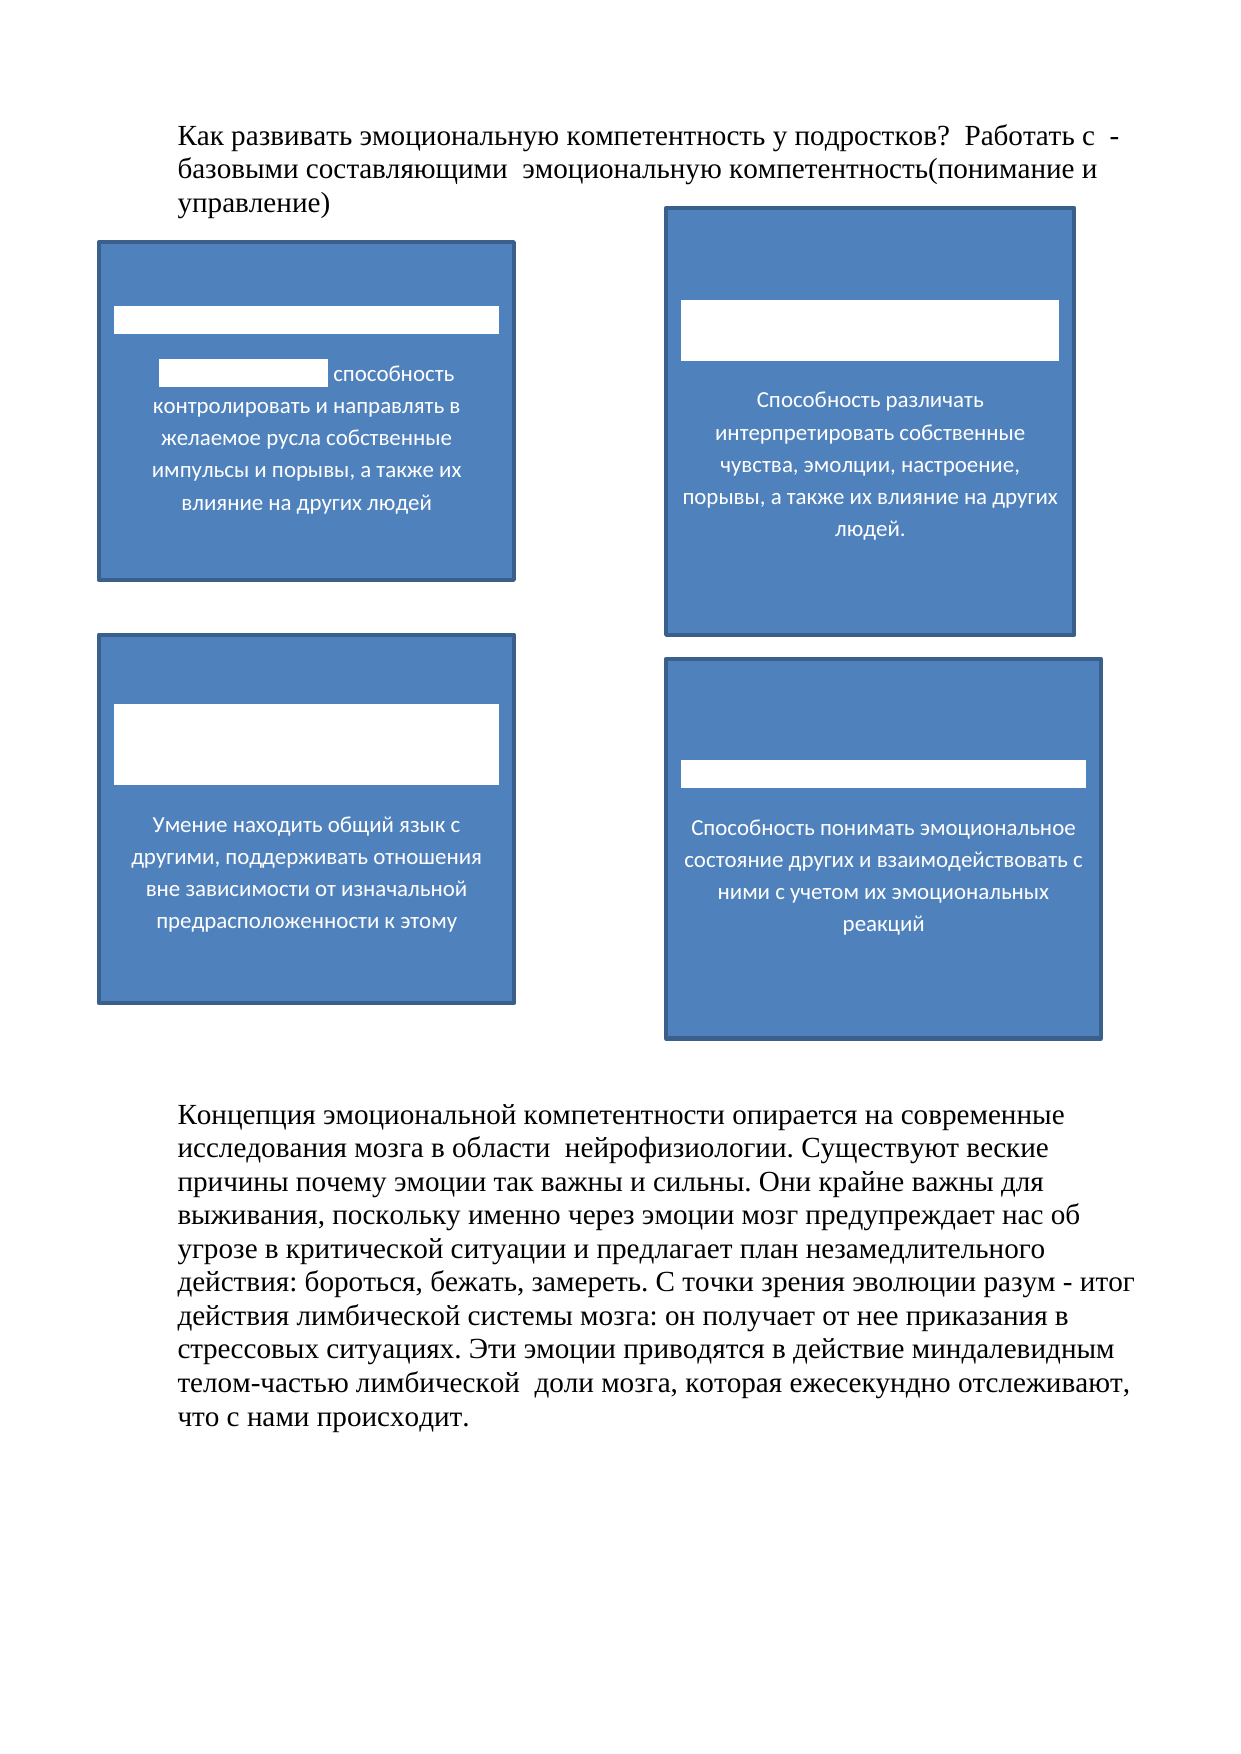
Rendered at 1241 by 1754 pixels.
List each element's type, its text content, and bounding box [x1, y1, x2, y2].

text Концепция эмоциональной компетентности опирается на современные исследования мозга в области нейрофизиологии. Существуют веские причины почему эмоции так важны и сильны. Они крайне важны для выживания, поскольку именно через эмоции мозг предупреждает нас об угрозе в критической ситуации и предлагает план незамедлительного действия: бороться, бежать, замереть. С точки зрения эволюции разум - итог действия лимбической системы мозга: он получает от нее приказания в стрессовых ситуациях. Эти эмоции приводятся в действие миндалевидным телом-частью лимбической доли мозга, которая ежесекундно отслеживают, что с нами происходит. [177, 1097, 1152, 1432]
text Как развивать эмоциональную компетентность у подростков? Работать с - базовыми составляющими эмоциональную компетентность(понимание и управление) [177, 118, 1152, 219]
